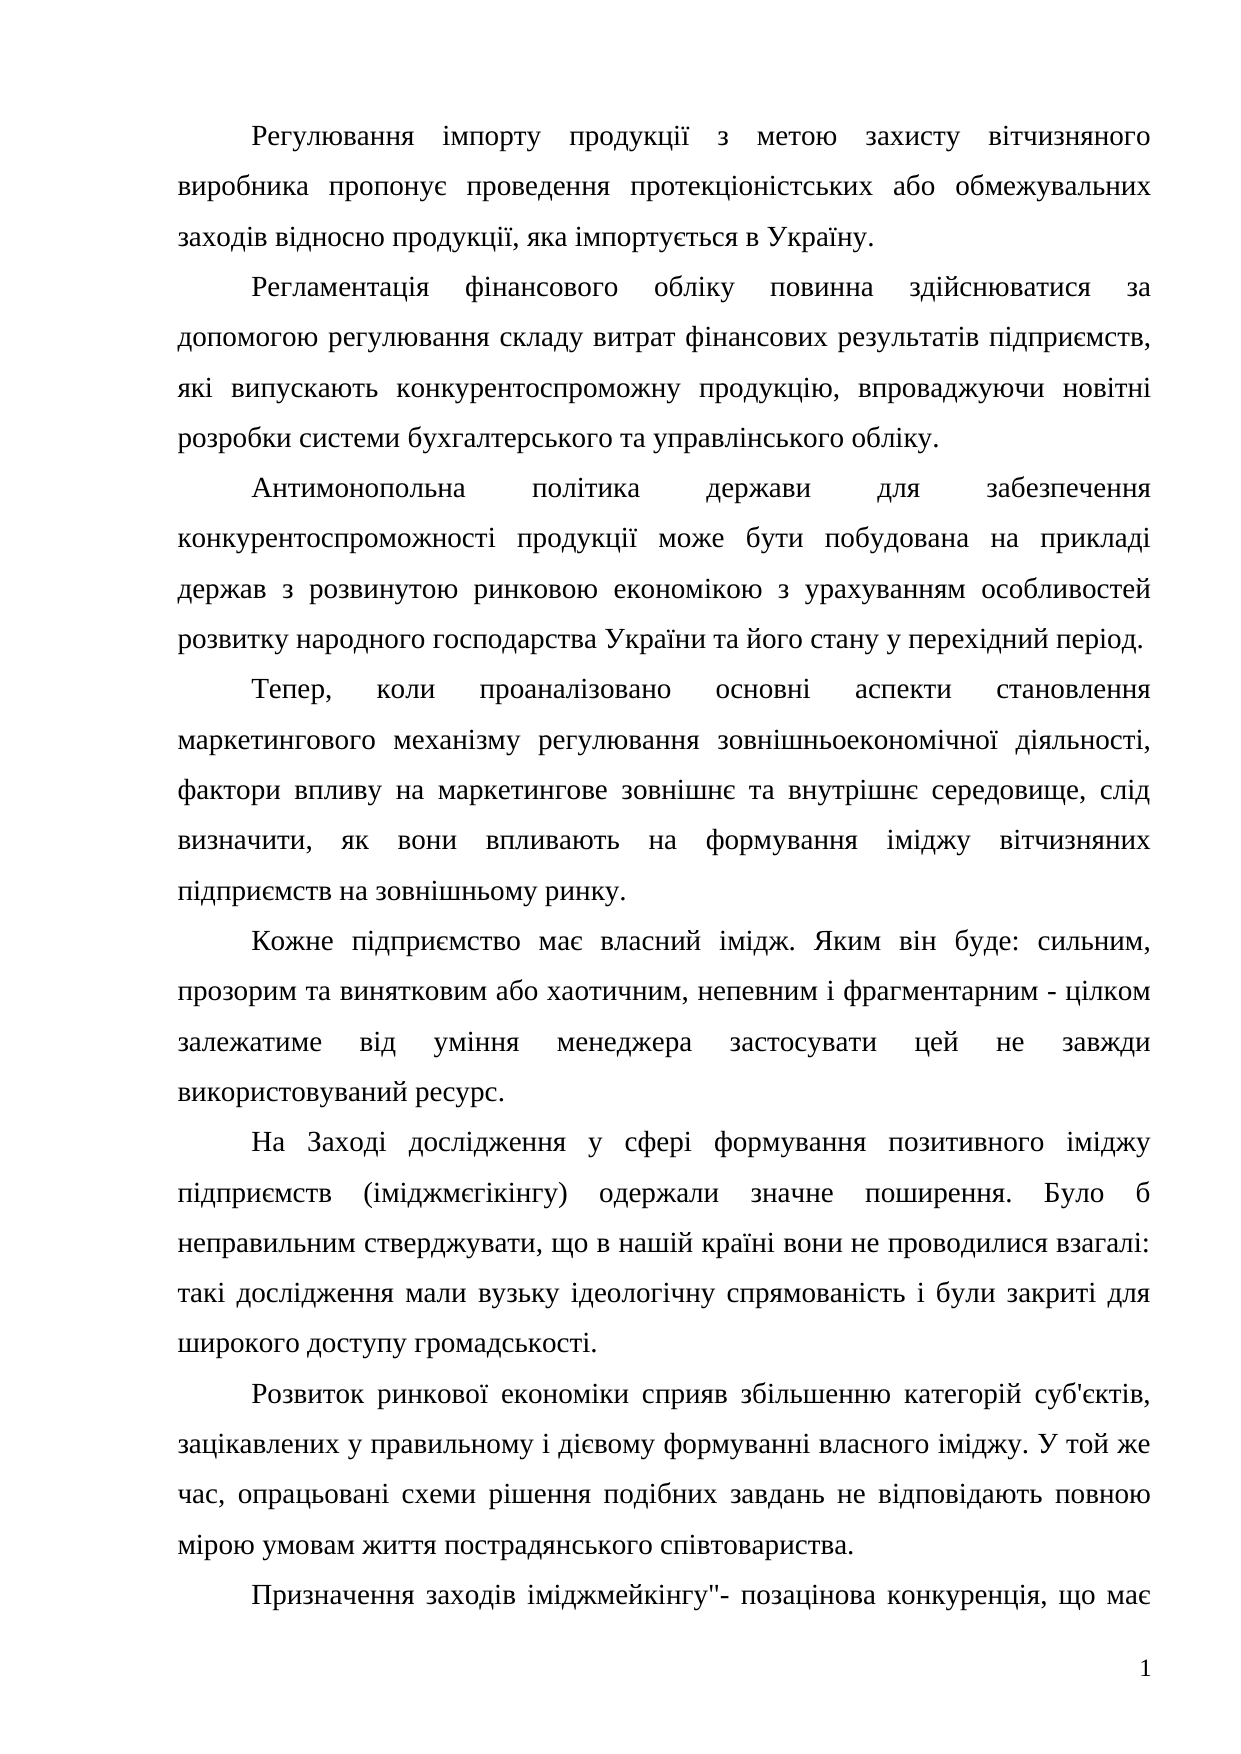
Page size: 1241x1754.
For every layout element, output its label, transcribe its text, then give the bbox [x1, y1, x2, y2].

text На Заході дослідження у сфері формування позитивного іміджу підприємств (іміджмєгікінгу) одержали значне поширення. Було б неправильним стверджувати, що в нашій країні вони не проводилися взагалі: такі дослідження мали вузьку ідеологічну спрямованість і були закриті для широкого доступу громадськості. [177, 1124, 1152, 1359]
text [177, 1577, 1152, 1611]
text Тепер, коли проаналізовано основні аспекти становлення маркетингового механізму регулювання зовнішньоекономічної діяльності, фактори впливу на маркетингове зовнішнє та внутрішнє середовище, слід визначити, як вони впливають на формування іміджу вітчизняних підприємств на зовнішньому ринку. [177, 672, 1152, 906]
text Регулювання імпорту продукції з метою захисту вітчизняного виробника пропонує проведення протекціоністських або обмежувальних заходів відносно продукції, яка імпортується в Україну. [177, 118, 1152, 252]
text Регламентація фінансового обліку повинна здійснюватися за допомогою регулювання складу витрат фінансових результатів підприємств, які випускають конкурентоспроможну продукцію, впроваджуючи новітні розробки системи бухгалтерського та управлінського обліку. [177, 269, 1152, 453]
text Розвиток ринкової економіки сприяв збільшенню категорій суб'єктів, зацікавлених у правильному і дієвому формуванні власного іміджу. У той же час, опрацьовані схеми рішення подібних завдань не відповідають повною мірою умовам життя пострадянського співтовариства. [177, 1376, 1152, 1560]
text Антимонопольна політика держави для забезпечення конкурентоспроможності продукції може бути побудована на прикладі держав з розвинутою ринковою економікою з урахуванням особливостей розвитку народного господарства України та його стану у перехідний період. [177, 470, 1152, 655]
text Кожне підприємство має власний імідж. Яким він буде: сильним, прозорим та винятковим або хаотичним, непевним і фрагментарним - цілком залежатиме від уміння менеджера застосувати цей не завжди використовуваний ресурс. [177, 923, 1152, 1108]
